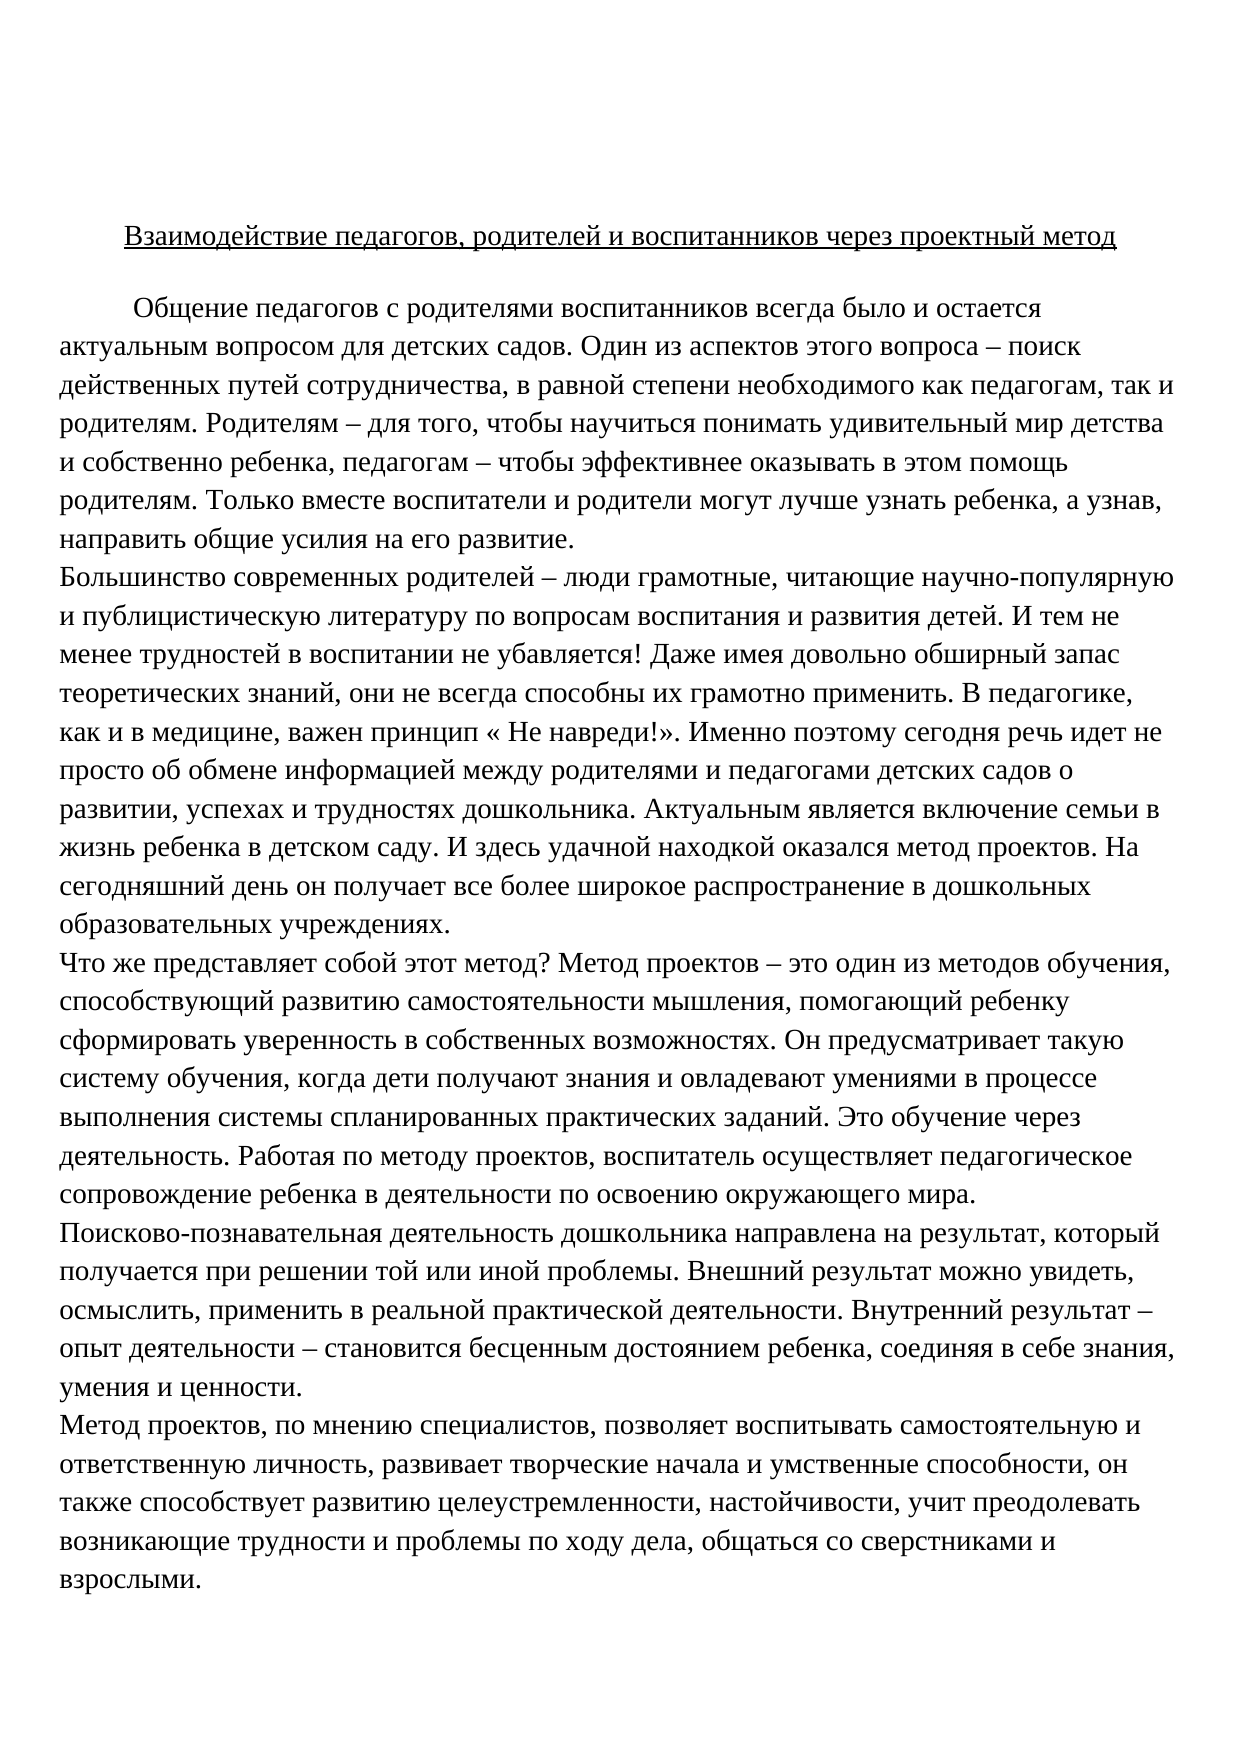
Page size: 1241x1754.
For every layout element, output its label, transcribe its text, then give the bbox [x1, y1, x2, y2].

text Взаимодействие педагогов, родителей и воспитанников через проектный метод [59, 218, 1181, 252]
text Что же представляет собой этот метод? Метод проектов – это один из методов обучения, способствующий развитию самостоятельности мышления, помогающий ребенку сформировать уверенность в собственных возможностях. Он предусматривает такую систему обучения, когда дети получают знания и овладевают умениями в процессе выполнения системы спланированных практических заданий. Это обучение через деятельность. Работая по методу проектов, воспитатель осуществляет педагогическое сопровождение ребенка в деятельности по освоению окружающего мира. [59, 945, 1181, 1210]
text Поисково-познавательная деятельность дошкольника направлена на результат, который получается при решении той или иной проблемы. Внешний результат можно увидеть, осмыслить, применить в реальной практической деятельности. Внутренний результат – опыт деятельности – становится бесценным достоянием ребенка, соединяя в себе знания, умения и ценности. [59, 1215, 1181, 1402]
text Общение педагогов с родителями воспитанников всегда было и остается актуальным вопросом для детских садов. Один из аспектов этого вопроса – поиск действенных путей сотрудничества, в равной степени необходимого как педагогам, так и родителям. Родителям – для того, чтобы научиться понимать удивительный мир детства и собственно ребенка, педагогам – чтобы эффективнее оказывать в этом помощь родителям. Только вместе воспитатели и родители могут лучше узнать ребенка, а узнав, направить общие усилия на его развитие. [59, 290, 1181, 554]
text Большинство современных родителей – люди грамотные, читающие научно-популярную и публицистическую литературу по вопросам воспитания и развития детей. И тем не менее трудностей в воспитании не убавляется! Даже имея довольно обширный запас теоретических знаний, они не всегда способны их грамотно применить. В педагогике, как и в медицине, важен принцип « Не навреди!». Именно поэтому сегодня речь идет не просто об обмене информацией между родителями и педагогами детских садов о развитии, успехах и трудностях дошкольника. Актуальным является включение семьи в жизнь ребенка в детском саду. И здесь удачной находкой оказался метод проектов. На сегодняшний день он получает все более широкое распространение в дошкольных образовательных учреждениях. [59, 559, 1181, 940]
text Метод проектов, по мнению специалистов, позволяет воспитывать самостоятельную и ответственную личность, развивает творческие начала и умственные способности, он также способствует развитию целеустремленности, настойчивости, учит преодолевать возникающие трудности и проблемы по ходу дела, общаться со сверстниками и взрослыми. [59, 1407, 1181, 1595]
